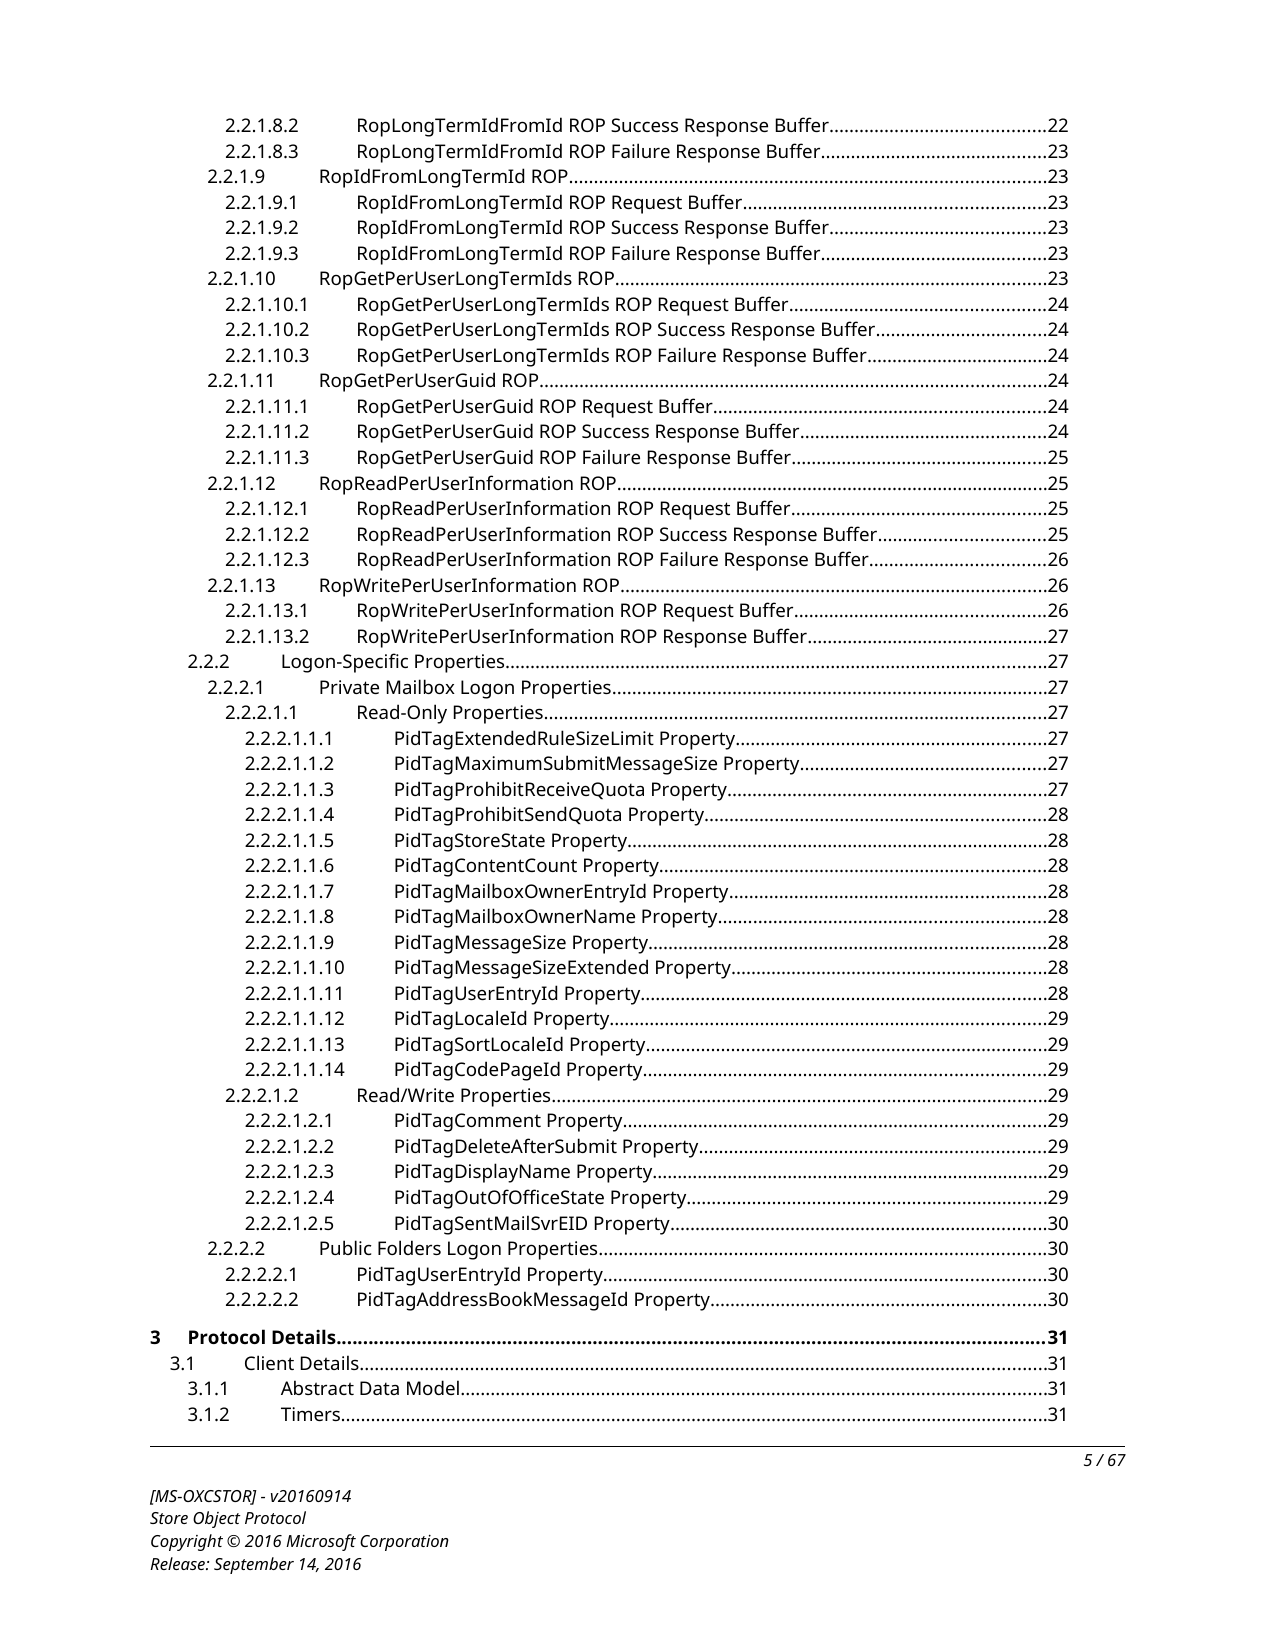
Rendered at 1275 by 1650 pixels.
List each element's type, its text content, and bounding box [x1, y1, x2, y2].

text 2.2.1.13 RopWritePerUserInformation ROP 26 [207, 572, 1078, 597]
text 2.2.2.1.1.2 PidTagMaximumSubmitMessageSize Property 27 [244, 751, 1078, 776]
text 2.2.1.10.1 RopGetPerUserLongTermIds ROP Request Buffer 24 [225, 291, 1078, 317]
text 2.2.2.1.1.8 PidTagMailboxOwnerName Property 28 [244, 904, 1078, 929]
text 2.2.2.1.1.10 PidTagMessageSizeExtended Property 28 [244, 955, 1078, 980]
text 2.2.1.11 RopGetPerUserGuid ROP 24 [207, 368, 1078, 393]
text 2.2.1.11.1 RopGetPerUserGuid ROP Request Buffer 24 [225, 393, 1078, 419]
text 2.2.2.1.2.1 PidTagComment Property 29 [244, 1108, 1078, 1133]
text 2.2.1.10.3 RopGetPerUserLongTermIds ROP Failure Response Buffer 24 [225, 342, 1078, 368]
text 2.2.1.9 RopIdFromLongTermId ROP 23 [207, 163, 1078, 189]
text 2.2.1.8.2 RopLongTermIdFromId ROP Success Response Buffer 22 [225, 112, 1078, 138]
text 3.1.1 Abstract Data Model 31 [187, 1376, 1078, 1401]
text 3.1 Client Details 31 [169, 1350, 1078, 1376]
text 2.2.2.1.2.5 PidTagSentMailSvrEID Property 30 [244, 1210, 1078, 1235]
text 2.2.2.2 Public Folders Logon Properties 30 [207, 1235, 1078, 1261]
text 2.2.1.10 RopGetPerUserLongTermIds ROP 23 [207, 266, 1078, 291]
text 2.2.1.12.3 RopReadPerUserInformation ROP Failure Response Buffer 26 [225, 546, 1078, 572]
text 2.2.2.1.1.14 PidTagCodePageId Property 29 [244, 1057, 1078, 1082]
text 2.2.2.1.1.13 PidTagSortLocaleId Property 29 [244, 1031, 1078, 1057]
text 3.1.2 Timers 31 [187, 1401, 1078, 1427]
text 2.2.2.1.1.5 PidTagStoreState Property 28 [244, 827, 1078, 853]
text 2.2.1.12 RopReadPerUserInformation ROP 25 [207, 470, 1078, 495]
text 2.2.2.1.1.9 PidTagMessageSize Property 28 [244, 929, 1078, 955]
text 2.2.2.1.2.2 PidTagDeleteAfterSubmit Property 29 [244, 1133, 1078, 1159]
text 2.2.2.1 Private Mailbox Logon Properties 27 [207, 674, 1078, 699]
text 2.2.1.9.1 RopIdFromLongTermId ROP Request Buffer 23 [225, 189, 1078, 214]
text 2.2.2.1.2.3 PidTagDisplayName Property 29 [244, 1159, 1078, 1184]
text 2.2.1.8.3 RopLongTermIdFromId ROP Failure Response Buffer 23 [225, 138, 1078, 163]
text 2.2.1.12.2 RopReadPerUserInformation ROP Success Response Buffer 25 [225, 521, 1078, 546]
text 2.2.1.12.1 RopReadPerUserInformation ROP Request Buffer 25 [225, 495, 1078, 521]
text 2.2.2.1.2 Read/Write Properties 29 [225, 1082, 1078, 1108]
text 2.2.2 Logon-Specific Properties 27 [187, 648, 1078, 674]
text 2.2.2.1.1.3 PidTagProhibitReceiveQuota Property 27 [244, 776, 1078, 802]
text 2.2.2.1.1.6 PidTagContentCount Property 28 [244, 853, 1078, 878]
text 2.2.2.1.1.4 PidTagProhibitSendQuota Property 28 [244, 802, 1078, 827]
text 2.2.2.1.1 Read-Only Properties 27 [225, 699, 1078, 725]
text 2.2.1.9.2 RopIdFromLongTermId ROP Success Response Buffer 23 [225, 214, 1078, 240]
text 2.2.2.2.1 PidTagUserEntryId Property 30 [225, 1261, 1078, 1286]
text 2.2.2.1.1.1 PidTagExtendedRuleSizeLimit Property 27 [244, 725, 1078, 751]
text 2.2.2.1.1.11 PidTagUserEntryId Property 28 [244, 980, 1078, 1006]
text 2.2.1.13.1 RopWritePerUserInformation ROP Request Buffer 26 [225, 597, 1078, 623]
text 3 Protocol Details 31 [150, 1324, 1078, 1350]
text 2.2.2.1.2.4 PidTagOutOfOfficeState Property 29 [244, 1184, 1078, 1210]
text 2.2.1.9.3 RopIdFromLongTermId ROP Failure Response Buffer 23 [225, 240, 1078, 266]
text 2.2.2.1.1.12 PidTagLocaleId Property 29 [244, 1006, 1078, 1031]
text 2.2.1.11.3 RopGetPerUserGuid ROP Failure Response Buffer 25 [225, 444, 1078, 470]
text 2.2.2.1.1.7 PidTagMailboxOwnerEntryId Property 28 [244, 878, 1078, 904]
text 2.2.1.10.2 RopGetPerUserLongTermIds ROP Success Response Buffer 24 [225, 317, 1078, 342]
text 2.2.1.13.2 RopWritePerUserInformation ROP Response Buffer 27 [225, 623, 1078, 648]
text 2.2.2.2.2 PidTagAddressBookMessageId Property 30 [225, 1286, 1078, 1312]
text 2.2.1.11.2 RopGetPerUserGuid ROP Success Response Buffer 24 [225, 419, 1078, 444]
